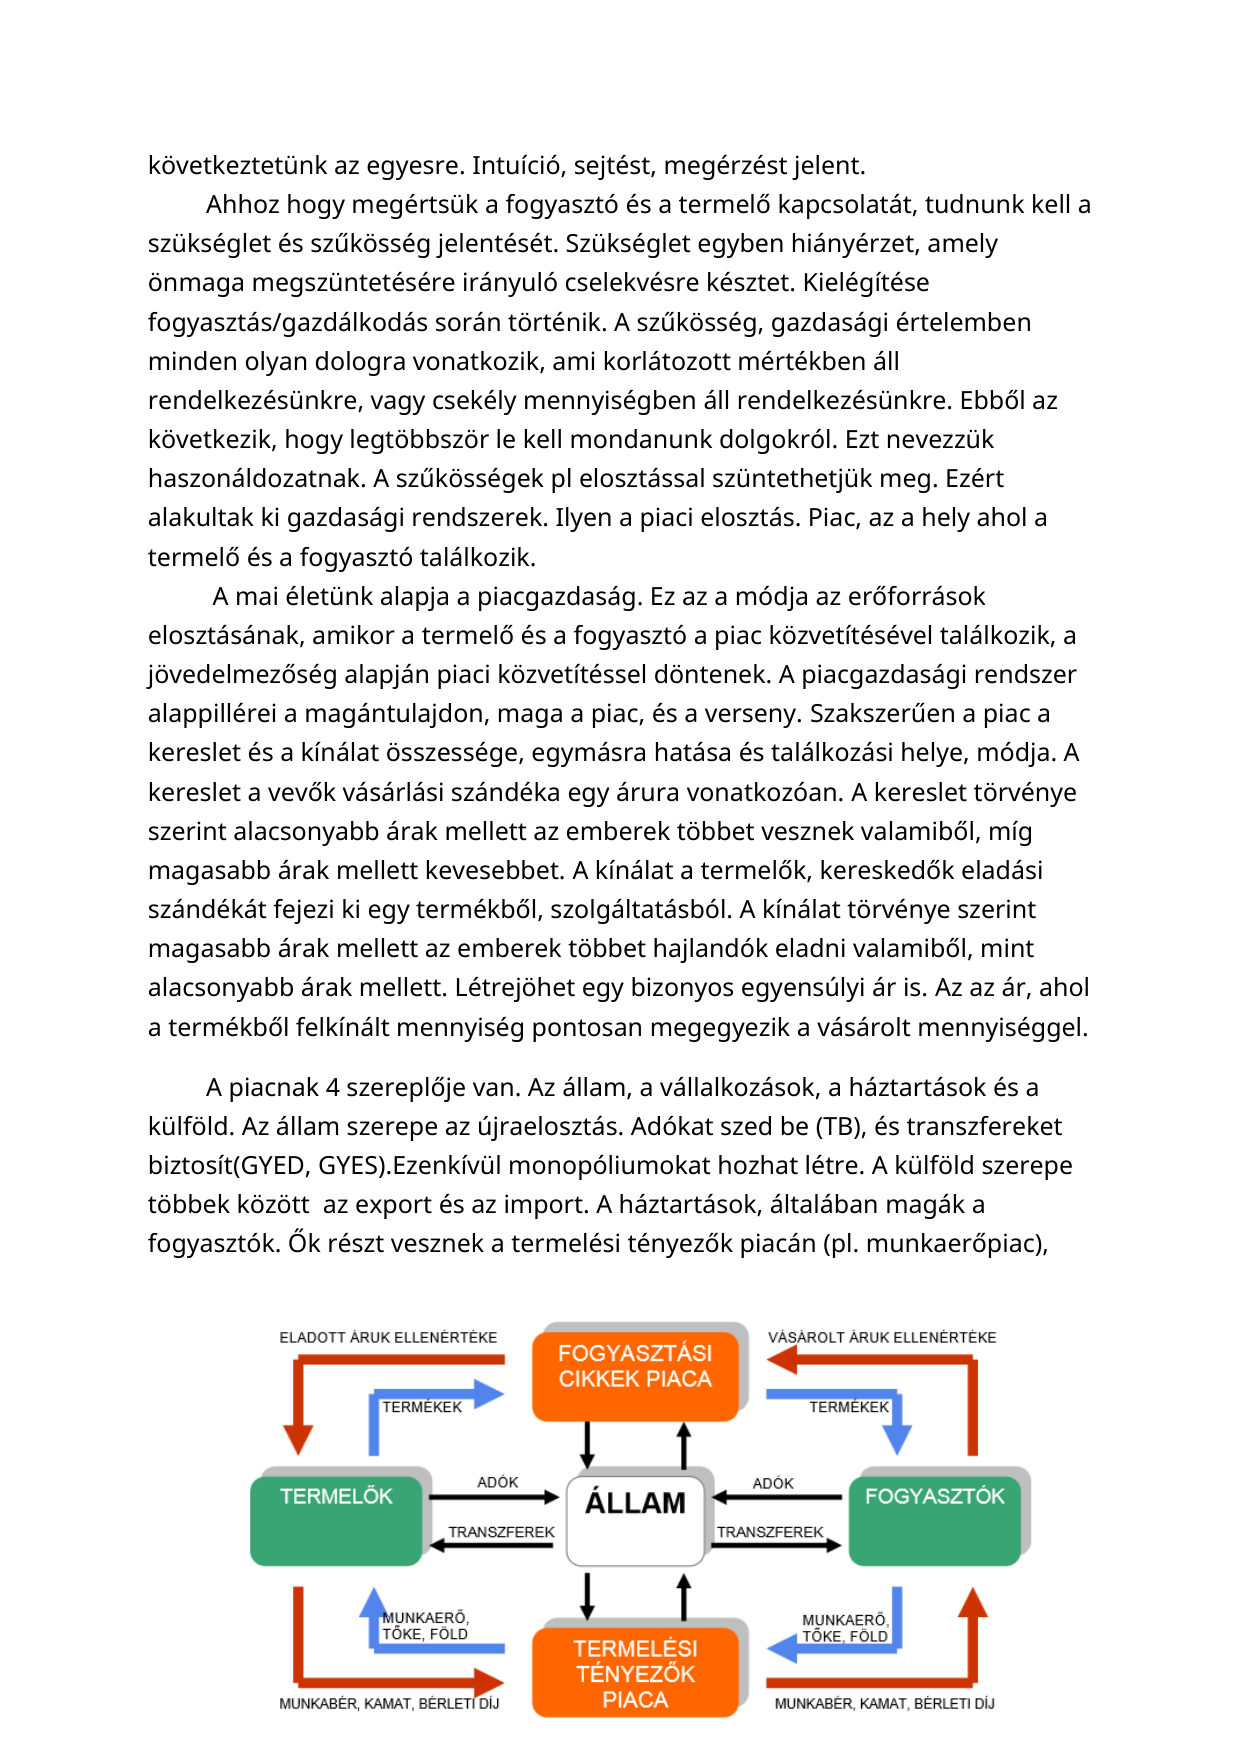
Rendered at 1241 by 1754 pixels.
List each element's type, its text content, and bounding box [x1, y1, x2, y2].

picture [212, 1301, 1058, 1754]
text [148, 148, 1093, 1043]
